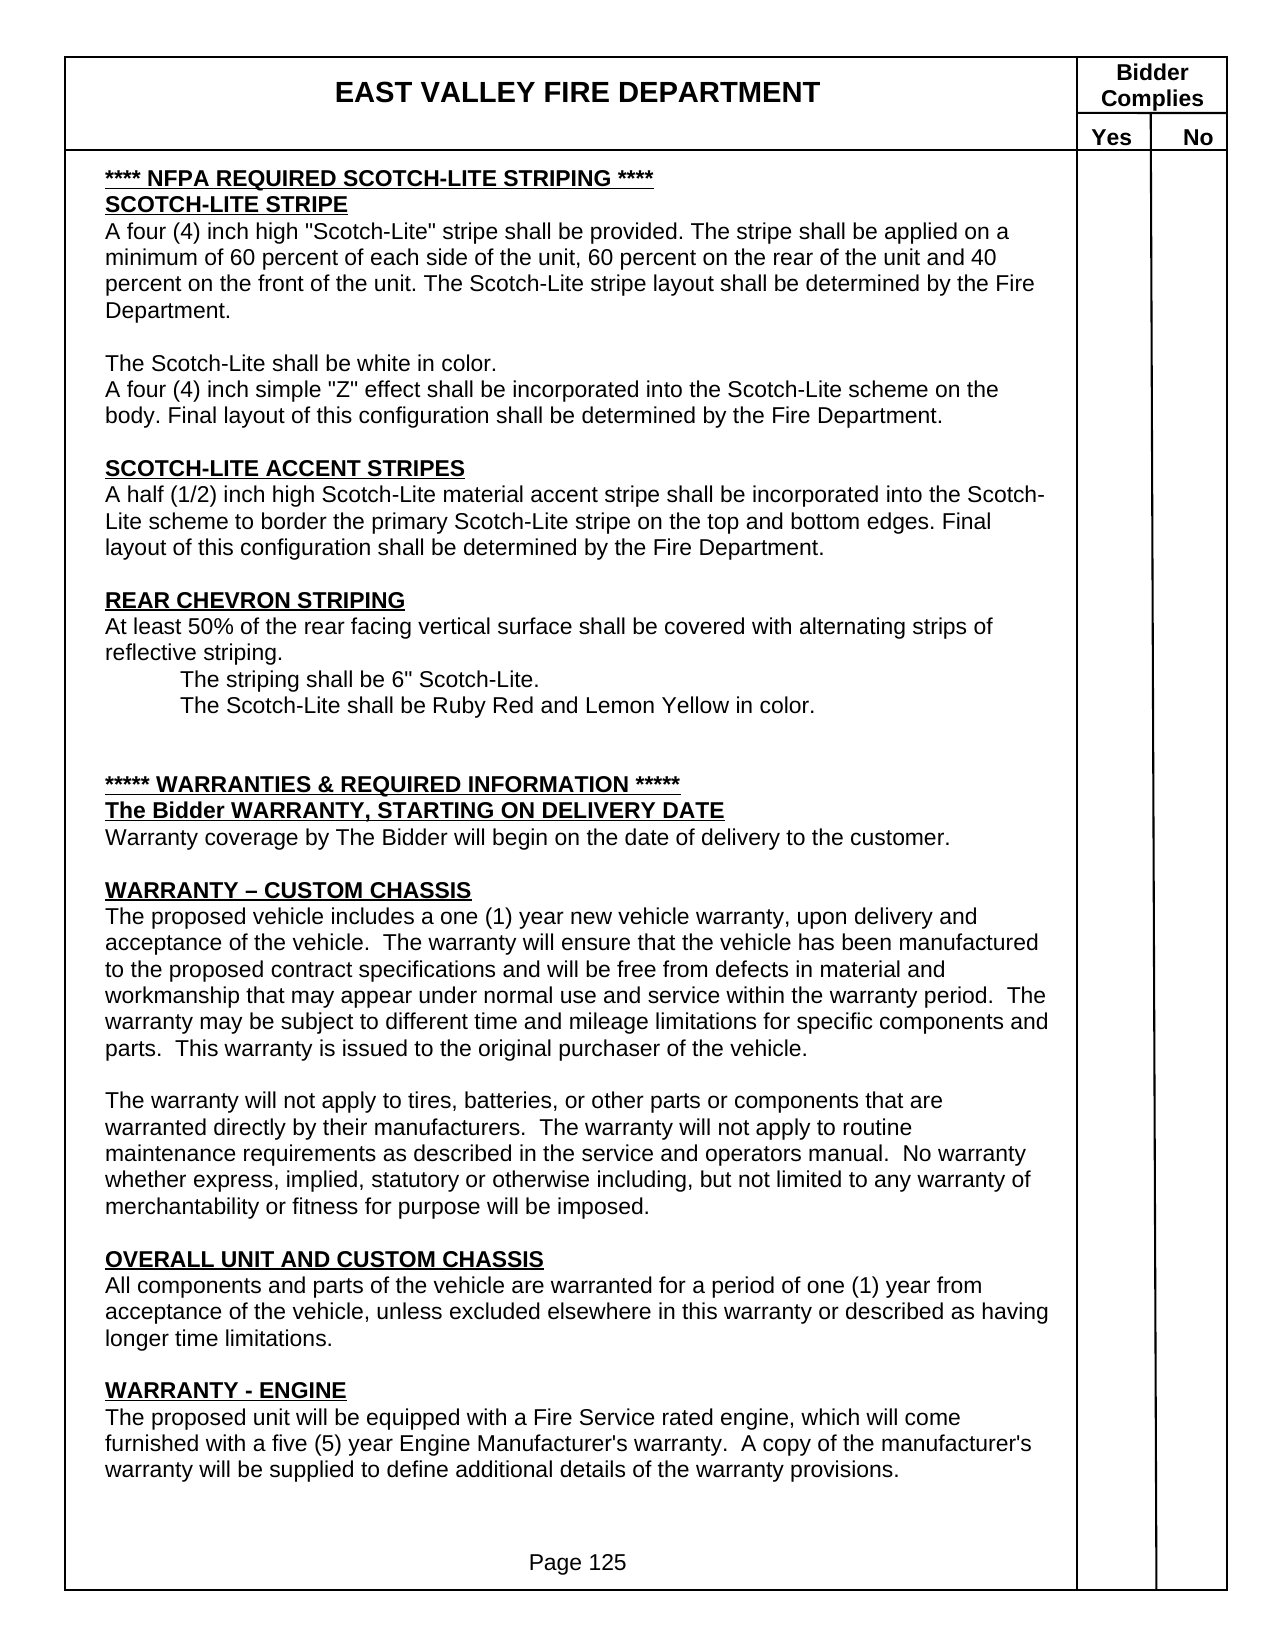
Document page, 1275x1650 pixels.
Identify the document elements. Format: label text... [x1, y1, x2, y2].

text The Scotch-Lite shall be white in color. [105, 349, 1050, 376]
text The Scotch-Lite shall be Ruby Red and Lemon Yellow in color. [105, 692, 1050, 718]
text A four (4) inch simple "Z" effect shall be incorporated into the Scotch-Lite scheme on the body. Final layout of this configuration shall be determined by the Fire Department. [105, 376, 1050, 428]
text All components and parts of the vehicle are warranted for a period of one (1) year from acceptance of the vehicle, unless excluded elsewhere in this warranty or described as having longer time limitations. [105, 1272, 1050, 1351]
text A four (4) inch high "Scotch-Lite" stripe shall be provided. The stripe shall be applied on a minimum of 60 percent of each side of the unit, 60 percent on the rear of the unit and 40 percent on the front of the unit. The Scotch-Lite stripe layout shall be determined by the Fire Department. [105, 218, 1050, 323]
subtitle **** NFPA REQUIRED SCOTCH-LITE STRIPING **** [105, 165, 1050, 191]
text The Bidder WARRANTY, STARTING ON DELIVERY DATE [105, 797, 1050, 824]
text The proposed unit will be equipped with a Fire Service rated engine, which will come furnished with a five (5) year Engine Manufacturer's warranty. A copy of the manufacturer's warranty will be supplied to define additional details of the warranty provisions. [105, 1404, 1050, 1483]
text At least 50% of the rear facing vertical surface shall be covered with alternating strips of reflective striping. [105, 613, 1050, 666]
subtitle SCOTCH-LITE ACCENT STRIPES [105, 455, 1050, 481]
subtitle ***** WARRANTIES & REQUIRED INFORMATION ***** [105, 771, 1050, 797]
text WARRANTY - ENGINE [105, 1377, 1050, 1404]
subtitle REAR CHEVRON STRIPING [105, 587, 1050, 613]
text The proposed vehicle includes a one (1) year new vehicle warranty, upon delivery and acceptance of the vehicle. The warranty will ensure that the vehicle has been manufactured to the proposed contract specifications and will be free from defects in material and workmanship that may appear under normal use and service within the warranty period. The warranty may be subject to different time and mileage limitations for specific components and parts. This warranty is issued to the original purchaser of the vehicle. [105, 903, 1050, 1061]
text WARRANTY – CUSTOM CHASSIS [105, 877, 1050, 903]
subtitle SCOTCH-LITE STRIPE [105, 191, 1050, 218]
text Warranty coverage by The Bidder will begin on the date of delivery to the customer. [105, 824, 1050, 850]
text A half (1/2) inch high Scotch-Lite material accent stripe shall be incorporated into the Scotch-Lite scheme to border the primary Scotch-Lite stripe on the top and bottom edges. Final layout of this configuration shall be determined by the Fire Department. [105, 481, 1050, 560]
text OVERALL UNIT AND CUSTOM CHASSIS [105, 1246, 1050, 1272]
text The warranty will not apply to tires, batteries, or other parts or components that are warranted directly by their manufacturers. The warranty will not apply to routine maintenance requirements as described in the service and operators manual. No warranty whether express, implied, statutory or otherwise including, but not limited to any warranty of merchantability or fitness for purpose will be imposed. [105, 1087, 1050, 1219]
text The striping shall be 6" Scotch-Lite. [105, 666, 1050, 692]
